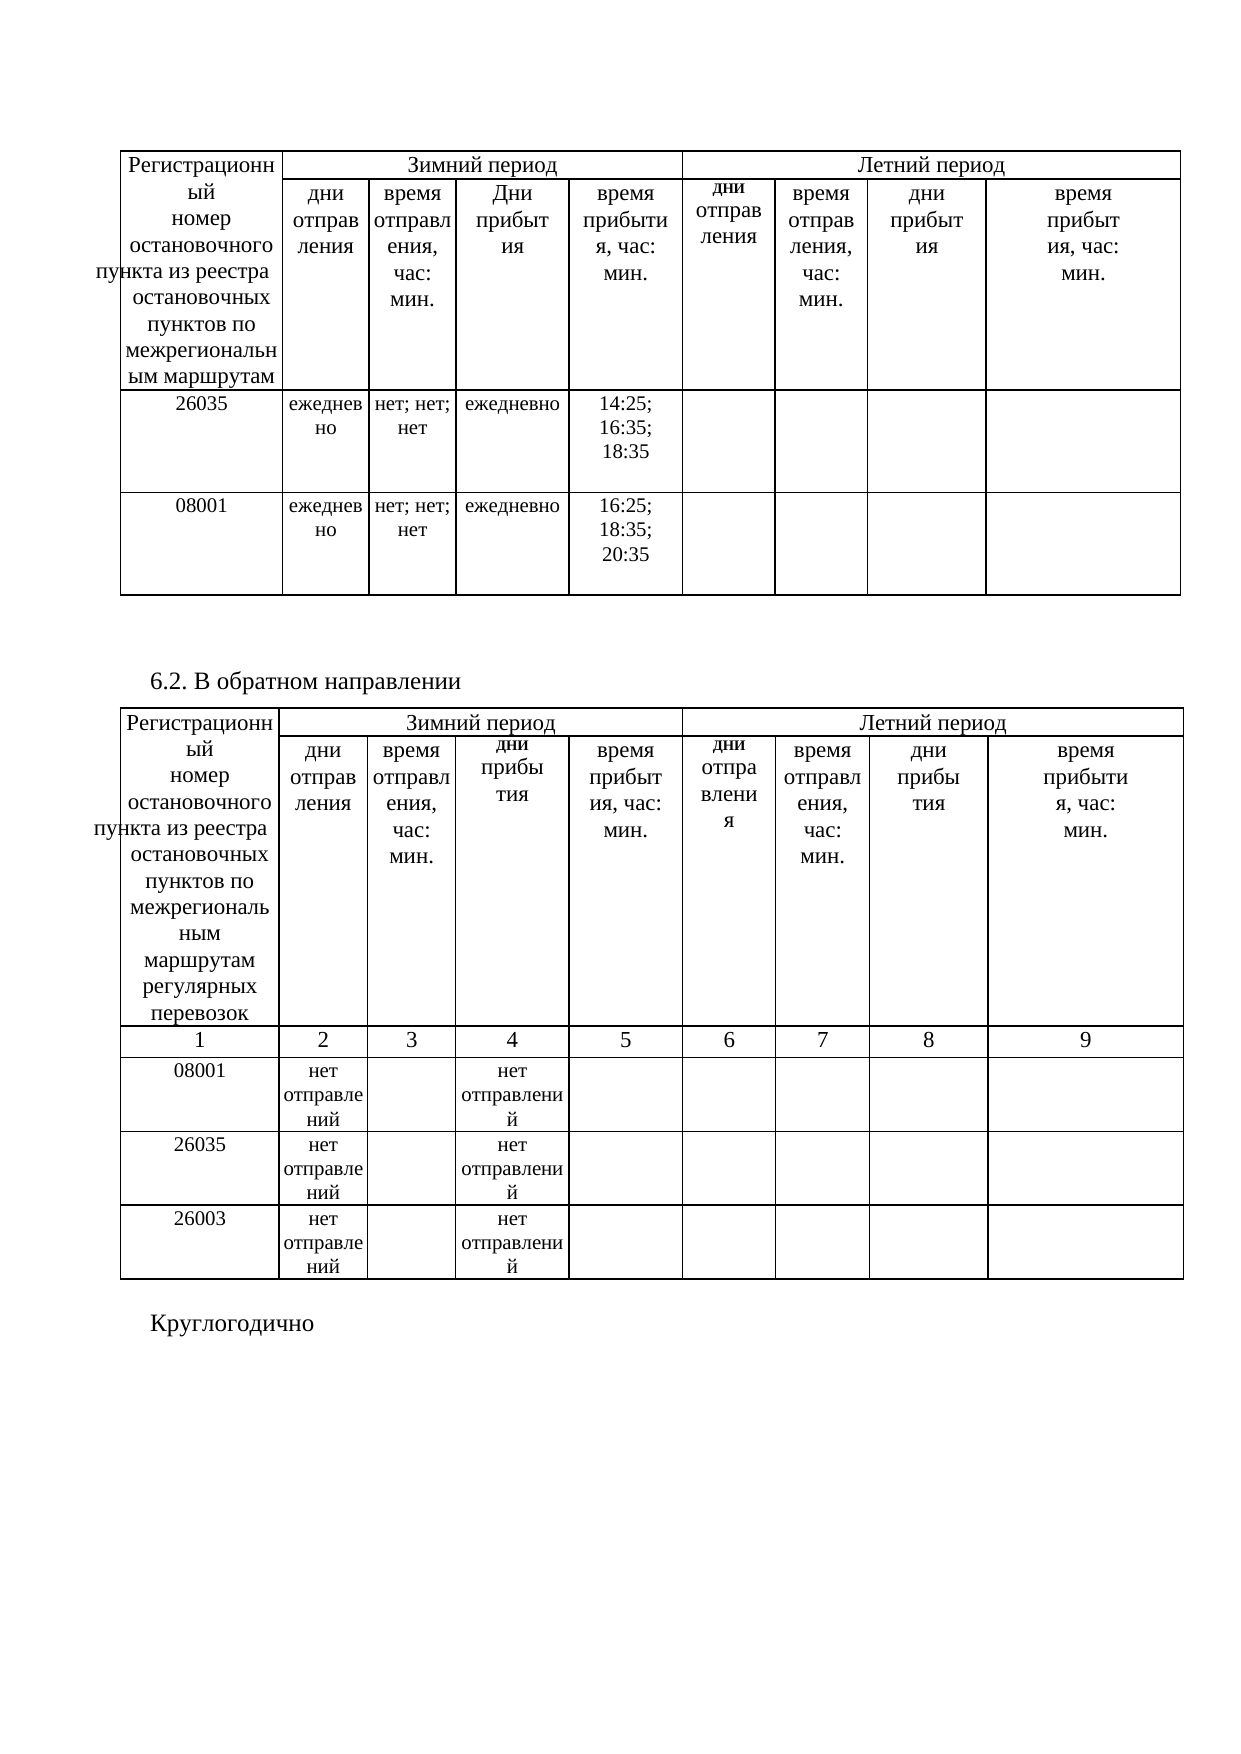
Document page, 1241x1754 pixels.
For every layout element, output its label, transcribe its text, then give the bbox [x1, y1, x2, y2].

table_cell [570, 1132, 682, 1204]
table_cell [776, 1058, 869, 1131]
table_cell 2 [280, 1027, 367, 1057]
table_cell [776, 493, 867, 594]
table_cell время отправ ления, час: мин. [776, 180, 867, 389]
table_cell 3 [368, 1027, 455, 1057]
table_cell нет отправлений [280, 1206, 367, 1278]
table_cell 6 [683, 1027, 775, 1057]
table_cell 4 [456, 1027, 568, 1057]
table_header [121, 152, 282, 389]
table_cell [987, 391, 1180, 492]
table_cell Дни прибыт ия [457, 180, 568, 389]
table_cell [368, 1058, 455, 1131]
table_header Регистрационный номер остановочного пункта из реестра остановочных пунктов по межрегиональным маршрутам регулярных перевозок [121, 709, 278, 1025]
table_cell 9 [989, 1027, 1183, 1057]
table_cell дни прибыт ия [868, 180, 985, 389]
table_cell [368, 1132, 455, 1204]
table_header Летний период [683, 709, 1183, 735]
table_cell 08001 [121, 1058, 278, 1131]
table_cell [989, 1132, 1183, 1204]
table_cell 7 [776, 1027, 869, 1057]
table_cell [776, 1206, 869, 1278]
table_cell [683, 1132, 775, 1204]
table_cell нет отправлений [280, 1058, 367, 1131]
table_cell время отправл ения, час: мин. [370, 180, 455, 389]
table_cell [870, 1132, 987, 1204]
table_cell [368, 1206, 455, 1278]
table_cell нет; нет; нет [370, 391, 455, 492]
table_cell время прибыт ия, час: мин. [570, 737, 682, 1025]
table_header Зимний период [280, 709, 682, 735]
table_cell 26003 [121, 1206, 278, 1278]
table_cell ежедневно [283, 391, 368, 492]
text Круглогодично [150, 1308, 1090, 1337]
table_cell [683, 1206, 775, 1278]
table_cell время отправл ения, час: мин. [368, 737, 455, 1025]
table_cell дни прибы тия [870, 737, 987, 1025]
table_cell [868, 391, 985, 492]
table_cell нет отправлений [456, 1058, 568, 1131]
table_cell [989, 1058, 1183, 1131]
table_cell нет отправлений [280, 1132, 367, 1204]
table_cell [570, 1058, 682, 1131]
table_cell [683, 1058, 775, 1131]
table_cell ДНИ отпра влени я [683, 737, 775, 1025]
text 6.2. В обратном направлении [150, 666, 1090, 694]
table_cell 16:25; 18:35; 20:35 [570, 493, 682, 594]
table_cell ежедневно [457, 493, 568, 594]
table_cell ДНИ отправ ления [683, 180, 774, 389]
table_cell дни отправ ления [280, 737, 367, 1025]
table_cell [870, 1058, 987, 1131]
table_cell время прибыти я, час: мин. [989, 737, 1183, 1025]
table_cell ДНИ прибы тия [456, 737, 568, 1025]
table_cell дни отправ ления [283, 180, 368, 389]
table_header Зимний период [283, 152, 682, 178]
table_cell [683, 391, 774, 492]
table_cell 8 [870, 1027, 987, 1057]
table_cell нет; нет; нет [370, 493, 455, 594]
table_cell 26035 [121, 1132, 278, 1204]
table_cell [987, 493, 1180, 594]
table_cell [868, 493, 985, 594]
table_cell [683, 493, 774, 594]
table_cell [776, 1132, 869, 1204]
table_cell 26035 [121, 391, 282, 492]
table_header Летний период [683, 152, 1180, 178]
table_cell 5 [570, 1027, 682, 1057]
table_cell [776, 391, 867, 492]
table_cell 1 [121, 1027, 278, 1057]
table_cell время отправл ения, час: мин. [776, 737, 869, 1025]
table_cell время прибыт ия, час: мин. [987, 180, 1180, 389]
table_cell нет отправлений [456, 1206, 568, 1278]
table_cell нет отправлений [456, 1132, 568, 1204]
table_cell [989, 1206, 1183, 1278]
table_cell [870, 1206, 987, 1278]
table_cell 14:25; 16:35; 18:35 [570, 391, 682, 492]
table_cell 08001 [121, 493, 282, 594]
table_cell [570, 1206, 682, 1278]
table_cell ежедневно [283, 493, 368, 594]
table_cell время прибыти я, час: мин. [570, 180, 682, 389]
table_cell ежедневно [457, 391, 568, 492]
